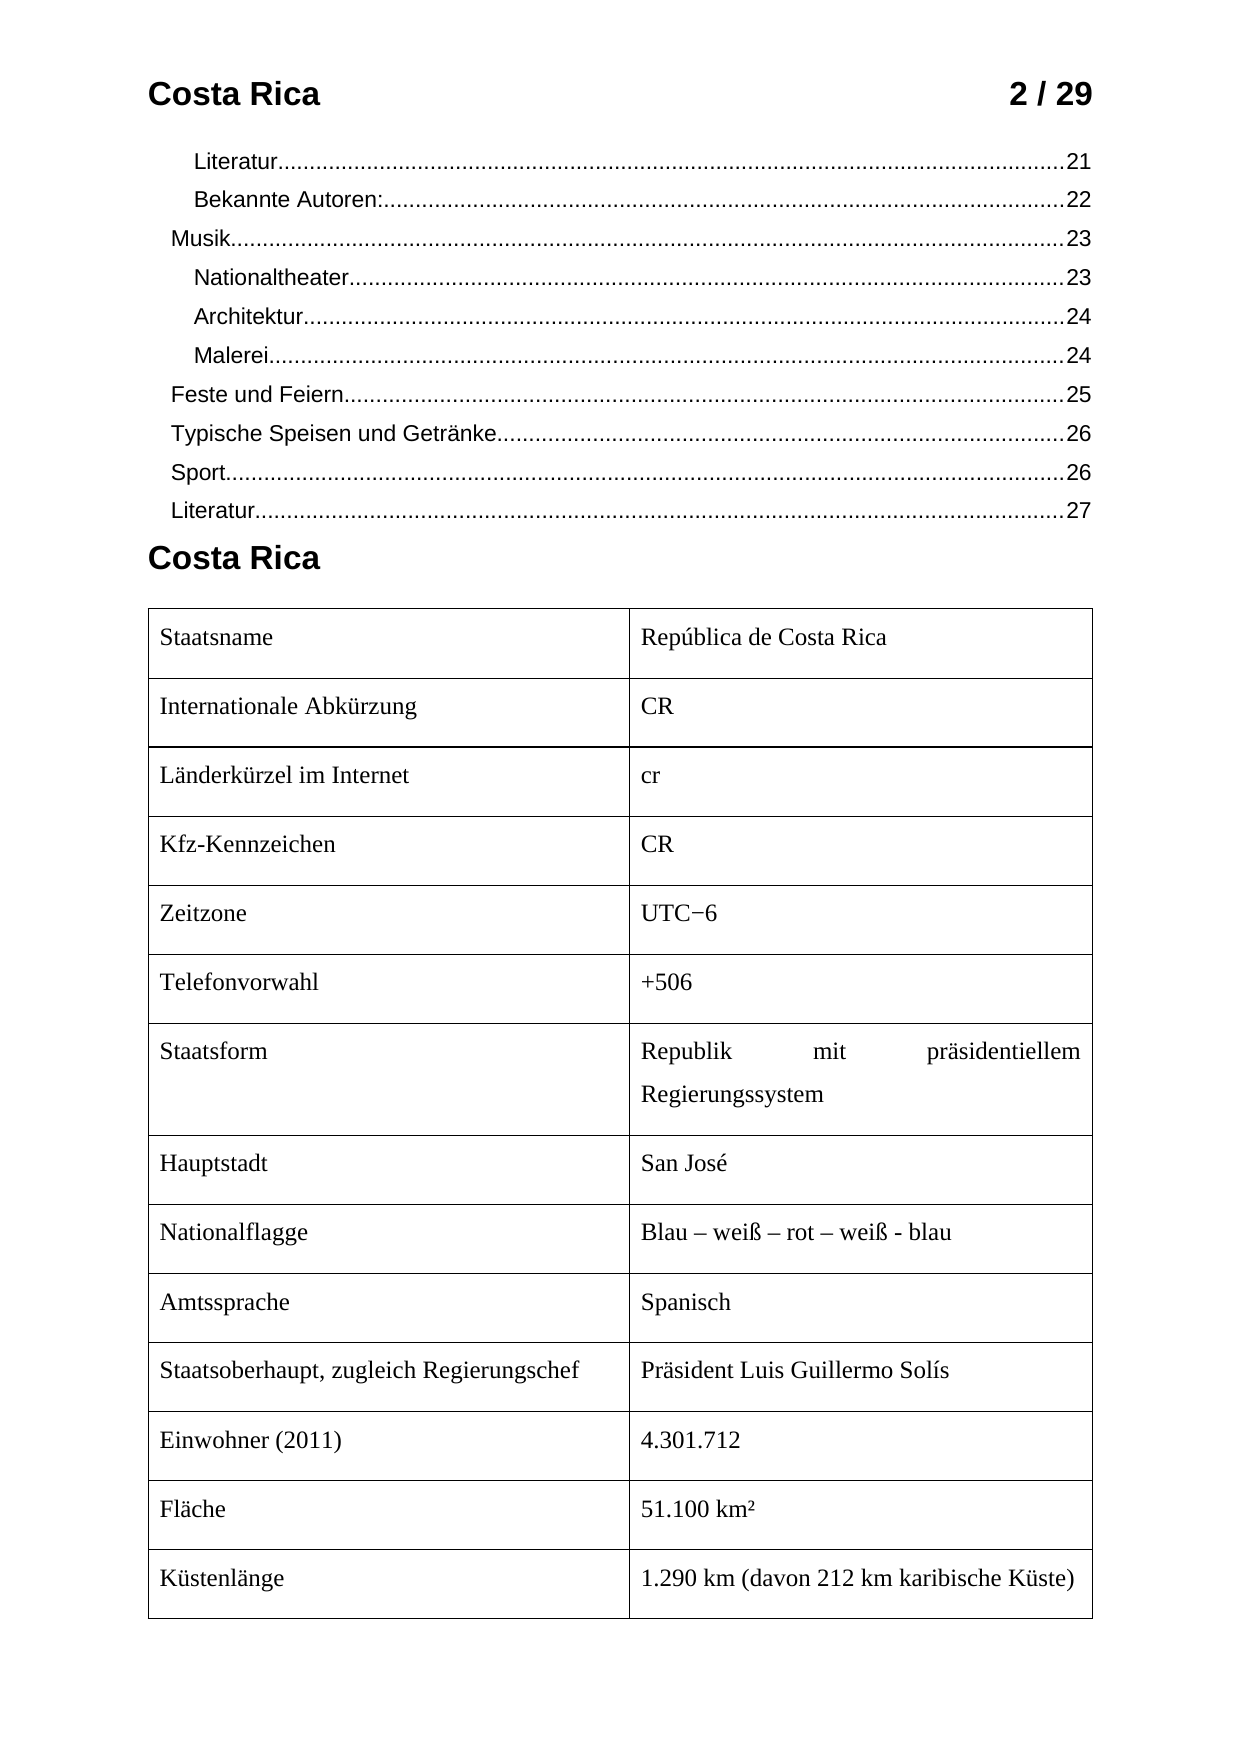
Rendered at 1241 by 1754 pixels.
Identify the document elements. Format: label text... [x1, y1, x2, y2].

table_cell cr [630, 748, 1092, 816]
table_cell Küstenlänge [149, 1550, 629, 1618]
text Malerei 24 [193, 342, 1093, 368]
table_cell CR [630, 679, 1092, 746]
table_cell San José [630, 1136, 1092, 1204]
table_cell Zeitzone [149, 886, 629, 954]
table_cell Länderkürzel im Internet [149, 748, 629, 816]
table_cell Spanisch [630, 1274, 1092, 1342]
text Musik 23 [171, 225, 1093, 252]
table_cell Hauptstadt [149, 1136, 629, 1204]
table_cell Staatsoberhaupt, zugleich Regierungschef [149, 1343, 629, 1411]
text Typische Speisen und Getränke 26 [171, 419, 1093, 446]
table_cell Präsident Luis Guillermo Solís [630, 1343, 1092, 1411]
table_cell +506 [630, 955, 1092, 1023]
text Literatur 21 [193, 148, 1093, 174]
text Sport 26 [171, 458, 1093, 485]
table_cell 4.301.712 [630, 1412, 1092, 1480]
table_header Staatsname [149, 609, 629, 677]
text Architektur 24 [193, 303, 1093, 329]
table_cell Telefonvorwahl [149, 955, 629, 1023]
table_cell UTC−6 [630, 886, 1092, 954]
table_cell Kfz-Kennzeichen [149, 817, 629, 884]
text Literatur 27 [171, 497, 1093, 524]
table_cell Staatsform [149, 1024, 629, 1135]
text Nationaltheater 23 [193, 264, 1093, 291]
table_cell Amtssprache [149, 1274, 629, 1342]
table_cell CR [630, 817, 1092, 884]
table_cell Blau – weiß – rot – weiß - blau [630, 1205, 1092, 1273]
table_cell Einwohner (2011) [149, 1412, 629, 1480]
table_cell Republik mit präsidentiellem Regierungssystem [630, 1024, 1092, 1135]
table_cell 1.290 km (davon 212 km karibische Küste) [630, 1550, 1092, 1618]
subtitle Costa Rica [148, 538, 1093, 577]
text Feste und Feiern 25 [171, 381, 1093, 407]
table_header República de Costa Rica [630, 609, 1092, 677]
table_cell Internationale Abkürzung [149, 679, 629, 746]
text Bekannte Autoren: 22 [193, 186, 1093, 213]
table_cell Nationalflagge [149, 1205, 629, 1273]
table_cell 51.100 km² [630, 1481, 1092, 1549]
table_cell Fläche [149, 1481, 629, 1549]
